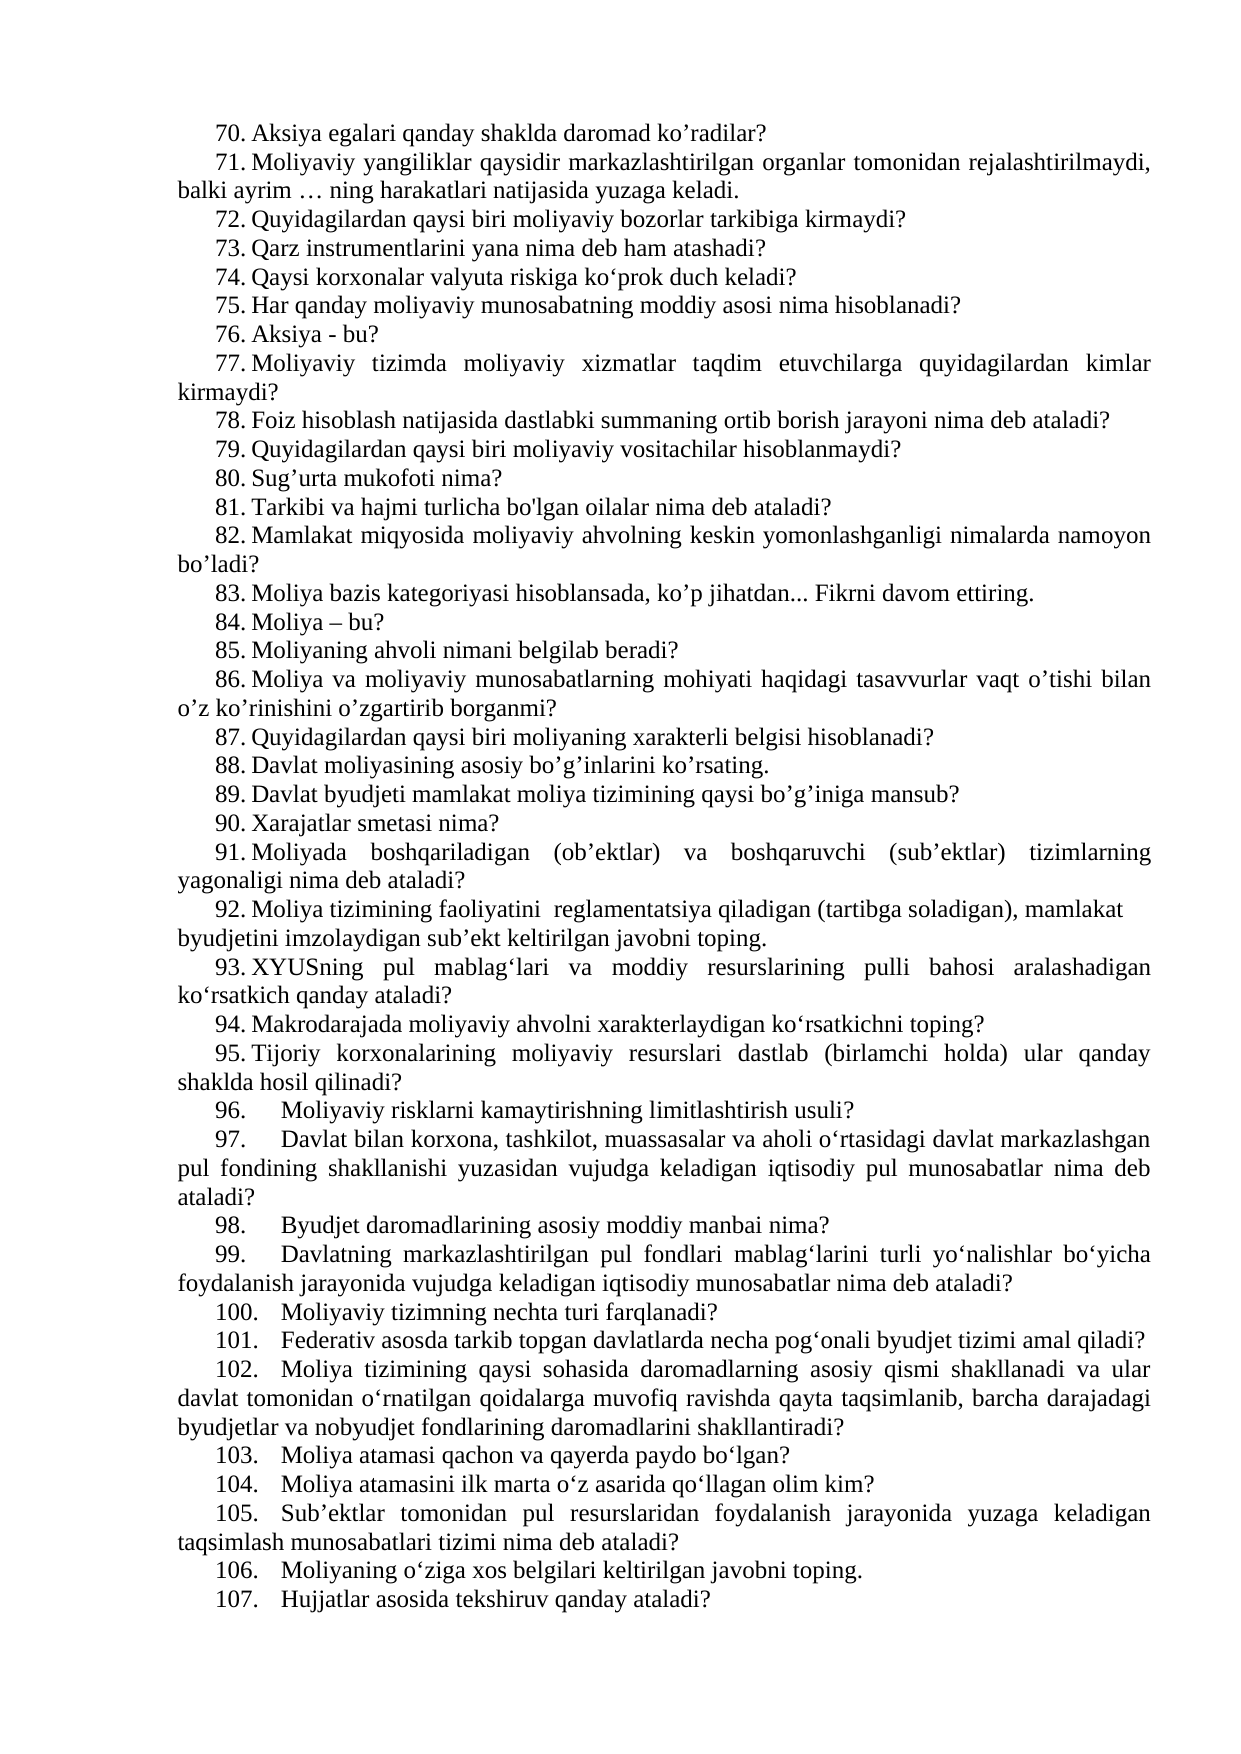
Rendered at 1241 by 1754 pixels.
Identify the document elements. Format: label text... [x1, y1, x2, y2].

list Hujjatlar asosida tekshiruv qanday ataladi? [177, 1584, 1152, 1613]
list Moliya – bu? [177, 607, 1152, 636]
list Moliya tizimining qaysi sohasida daromadlarning asosiy qismi shakllanadi va ular davlat tomonidan o‘rnatilgan qoidalarga muvofiq ravishda qayta taqsimlanib, barcha darajadagi byudjetlar va nobyudjet fondlarining daromadlarini shakllantiradi? [177, 1354, 1152, 1441]
list Federativ asosda tarkib topgan davlatlarda necha pog‘onali byudjet tizimi amal qiladi? [177, 1326, 1152, 1354]
list Davlat moliyasining asosiy bo’g’inlarini ko’rsating. [177, 751, 1152, 779]
list Moliyaviy tizimning nechta turi farqlanadi? [177, 1297, 1152, 1326]
list Moliya va moliyaviy munosabatlarning mohiyati haqidagi tasavvurlar vaqt o’tishi bilan o’z ko’rinishini o’zgartirib borganmi? [177, 664, 1152, 722]
list Davlatning markazlashtirilgan pul fondlari mablag‘larini turli yo‘nalishlar bo‘yicha foydalanish jarayonida vujudga keladigan iqtisodiy munosabatlar nima deb ataladi? [177, 1239, 1152, 1297]
list Moliyaviy tizimda moliyaviy xizmatlar taqdim etuvchilarga quyidagilardan kimlar kirmaydi? [177, 348, 1152, 406]
list Har qanday moliyaviy munosabatning moddiy asosi nima hisoblanadi? [177, 291, 1152, 319]
list Davlat byudjeti mamlakat moliya tizimining qaysi bo’g’iniga mansub? [177, 779, 1152, 808]
list Moliyaviy yangiliklar qaysidir markazlashtirilgan organlar tomonidan rejalashtirilmaydi, balki ayrim … ning harakatlari natijasida yuzaga keladi. [177, 147, 1152, 204]
list Aksiya - bu? [177, 319, 1152, 348]
list Moliyada boshqariladigan (ob’ektlar) va boshqaruvchi (sub’ektlar) tizimlarning yagonaligi nima deb ataladi? [177, 837, 1152, 894]
list Byudjet daromadlarining asosiy moddiy manbai nima? [177, 1211, 1152, 1239]
list Quyidagilardan qaysi biri moliyaviy bozorlar tarkibiga kirmaydi? [177, 204, 1152, 233]
list Moliyaning ahvoli nimani belgilab beradi? [177, 636, 1152, 664]
list Sug’urta mukofoti nima? [177, 463, 1152, 492]
list Moliyaning o‘ziga xos belgilari keltirilgan javobni toping. [177, 1556, 1152, 1584]
list Quyidagilardan qaysi biri moliyaviy vositachilar hisoblanmaydi? [177, 434, 1152, 463]
list Tijoriy korxonalarining moliyaviy resurslari dastlab (birlamchi holda) ular qanday shaklda hosil qilinadi? [177, 1038, 1152, 1096]
list Sub’ektlar tomonidan pul resurslaridan foydalanish jarayonida yuzaga keladigan taqsimlash munosabatlari tizimi nima deb ataladi? [177, 1498, 1152, 1556]
list Davlat bilan korxona, tashkilot, muassasalar va aholi o‘rtasidagi davlat markazlashgan pul fondining shakllanishi yuzasidan vujudga keladigan iqtisodiy pul munosabatlar nima deb ataladi? [177, 1124, 1152, 1211]
list Mamlakat miqyosida moliyaviy ahvolning keskin yomonlashganligi nimalarda namoyon bo’ladi? [177, 521, 1152, 578]
list Makrodarajada moliyaviy ahvolni xarakterlaydigan ko‘rsatkichni toping? [177, 1009, 1152, 1038]
list Moliya atamasini ilk marta o‘z asarida qo‘llagan olim kim? [177, 1469, 1152, 1498]
list Moliya bazis kategoriyasi hisoblansada, ko’p jihatdan... Fikrni davom ettiring. [177, 578, 1152, 607]
list Qarz instrumentlarini yana nima deb ham atashadi? [177, 233, 1152, 262]
list Moliyaviy risklarni kamaytirishning limitlashtirish usuli? [177, 1096, 1152, 1124]
list Qaysi korxonalar valyuta riskiga ko‘prok duch keladi? [177, 262, 1152, 291]
list Moliya tizimining faoliyatini reglamentatsiya qiladigan (tartibga soladigan), mamlakat byudjetini imzolaydigan sub’ekt keltirilgan javobni toping. [177, 894, 1152, 952]
list Xarajatlar smetasi nima? [177, 808, 1152, 837]
list Aksiya egalari qanday shaklda daromad ko’radilar? [177, 118, 1152, 147]
list XYUSning pul mablag‘lari va moddiy resurslarining pulli bahosi aralashadigan ko‘rsatkich qanday ataladi? [177, 952, 1152, 1009]
list Quyidagilardan qaysi biri moliyaning xarakterli belgisi hisoblanadi? [177, 722, 1152, 751]
list Foiz hisoblash natijasida dastlabki summaning ortib borish jarayoni nima deb ataladi? [177, 406, 1152, 434]
list Moliya atamasi qachon va qayerda paydo bo‘lgan? [177, 1441, 1152, 1469]
list Tarkibi va hajmi turlicha bo'lgan oilalar nima deb ataladi? [177, 492, 1152, 521]
